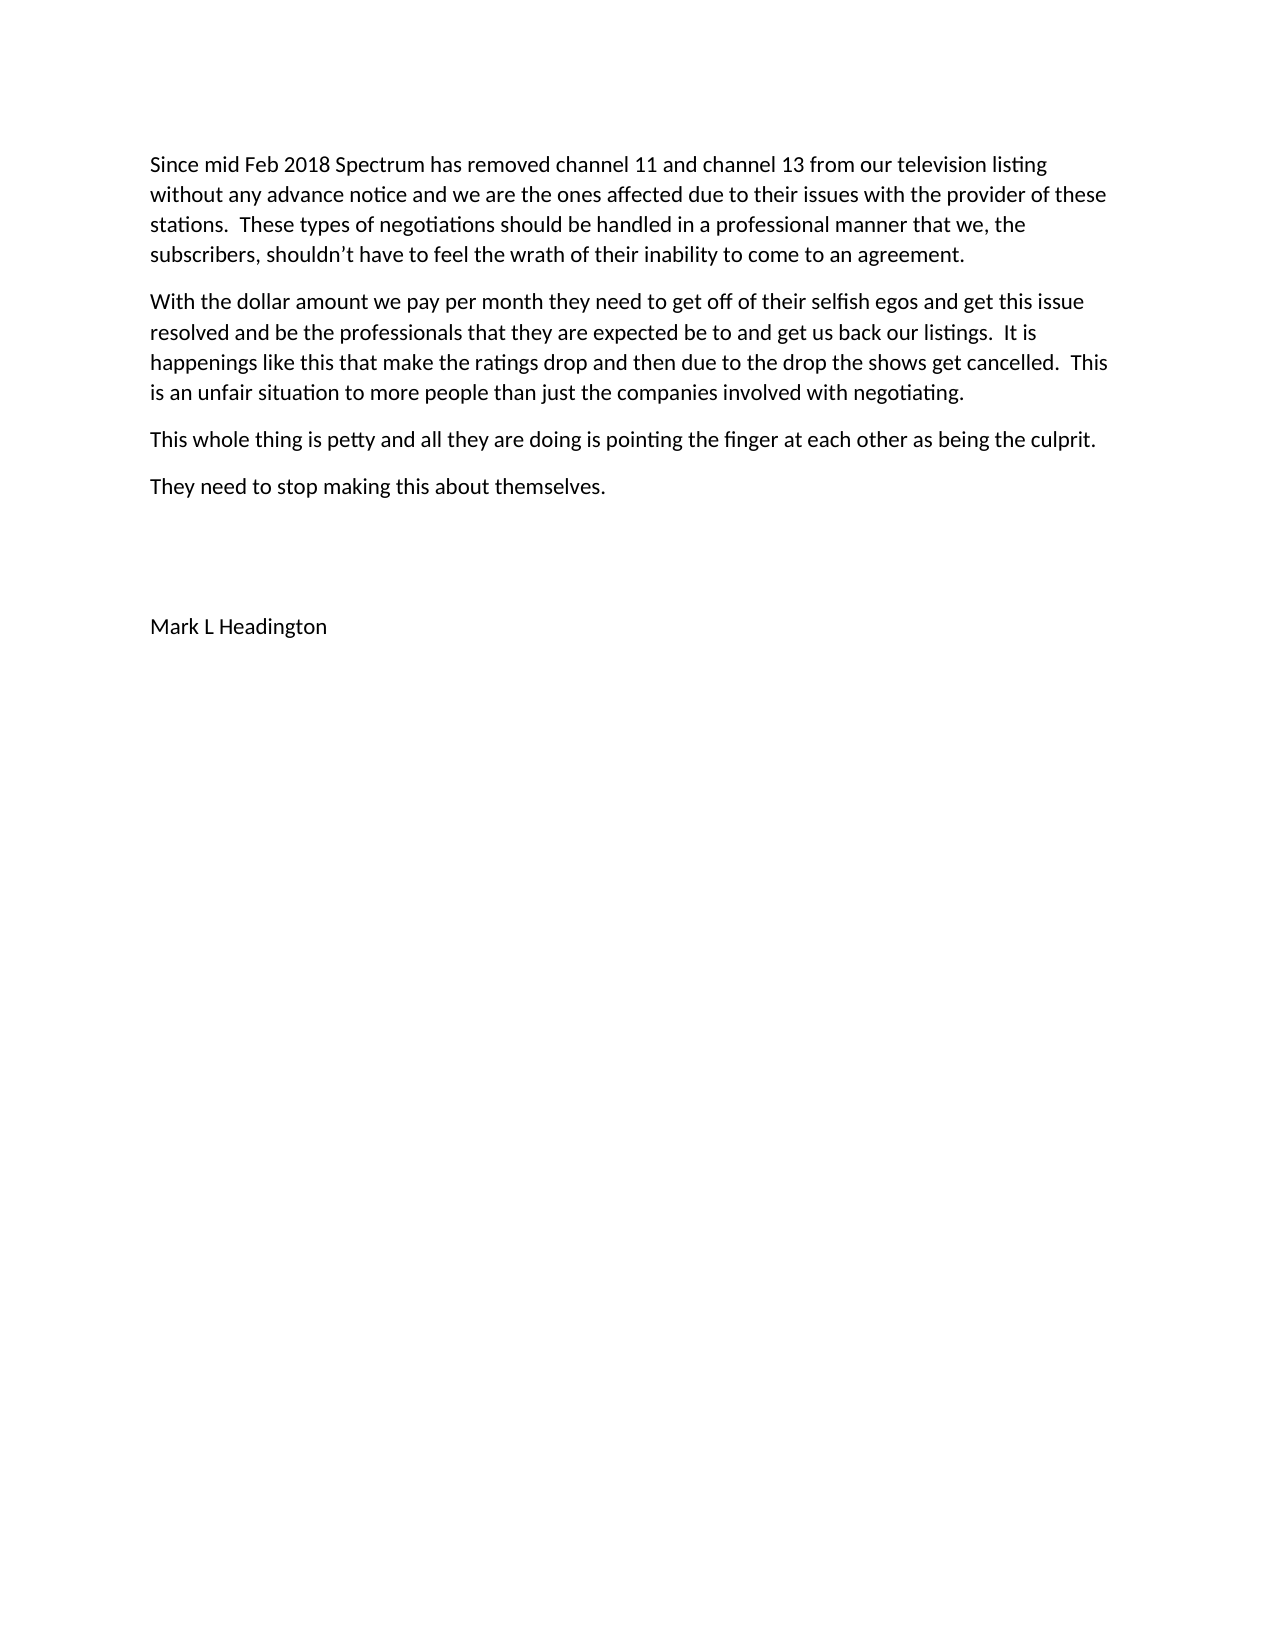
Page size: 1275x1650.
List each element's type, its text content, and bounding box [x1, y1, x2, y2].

text Mark L Headington [150, 612, 1125, 641]
text This whole thing is petty and all they are doing is pointing the finger at each other as being the culprit. [150, 425, 1125, 453]
text Since mid Feb 2018 Spectrum has removed channel 11 and channel 13 from our television listing without any advance notice and we are the ones affected due to their issues with the provider of these stations. These types of negotiations should be handled in a professional manner that we, the subscribers, shouldn’t have to feel the wrath of their inability to come to an agreement. [150, 150, 1125, 269]
text With the dollar amount we pay per month they need to get off of their selfish egos and get this issue resolved and be the professionals that they are expected be to and get us back our listings. It is happenings like this that make the ratings drop and then due to the drop the shows get cancelled. This is an unfair situation to more people than just the companies involved with negotiating. [150, 287, 1125, 406]
text They need to stop making this about themselves. [150, 472, 1125, 500]
